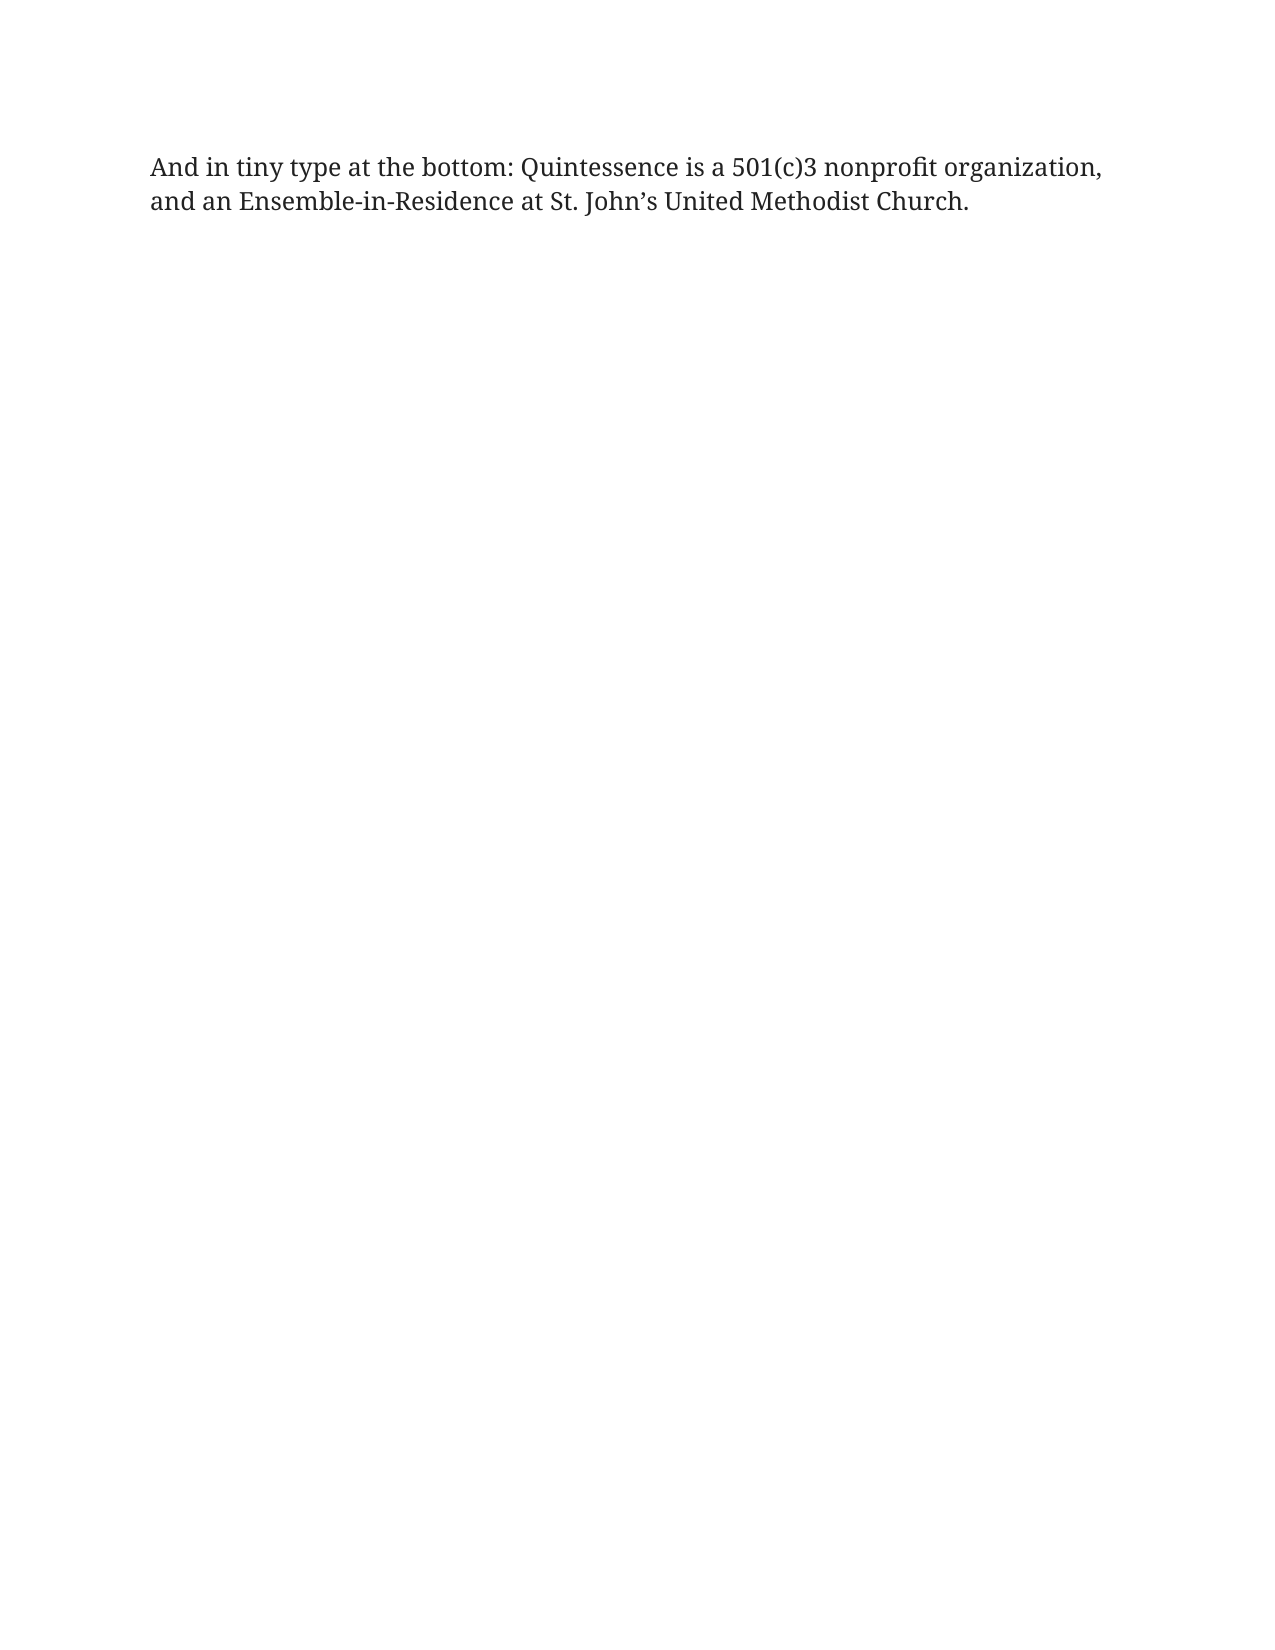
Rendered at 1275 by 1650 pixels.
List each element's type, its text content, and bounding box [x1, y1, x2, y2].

text And in tiny type at the bottom: Quintessence is a 501(c)3 nonprofit organization, and an Ensemble-in-Residence at St. John’s United Methodist Church. [150, 150, 1125, 218]
